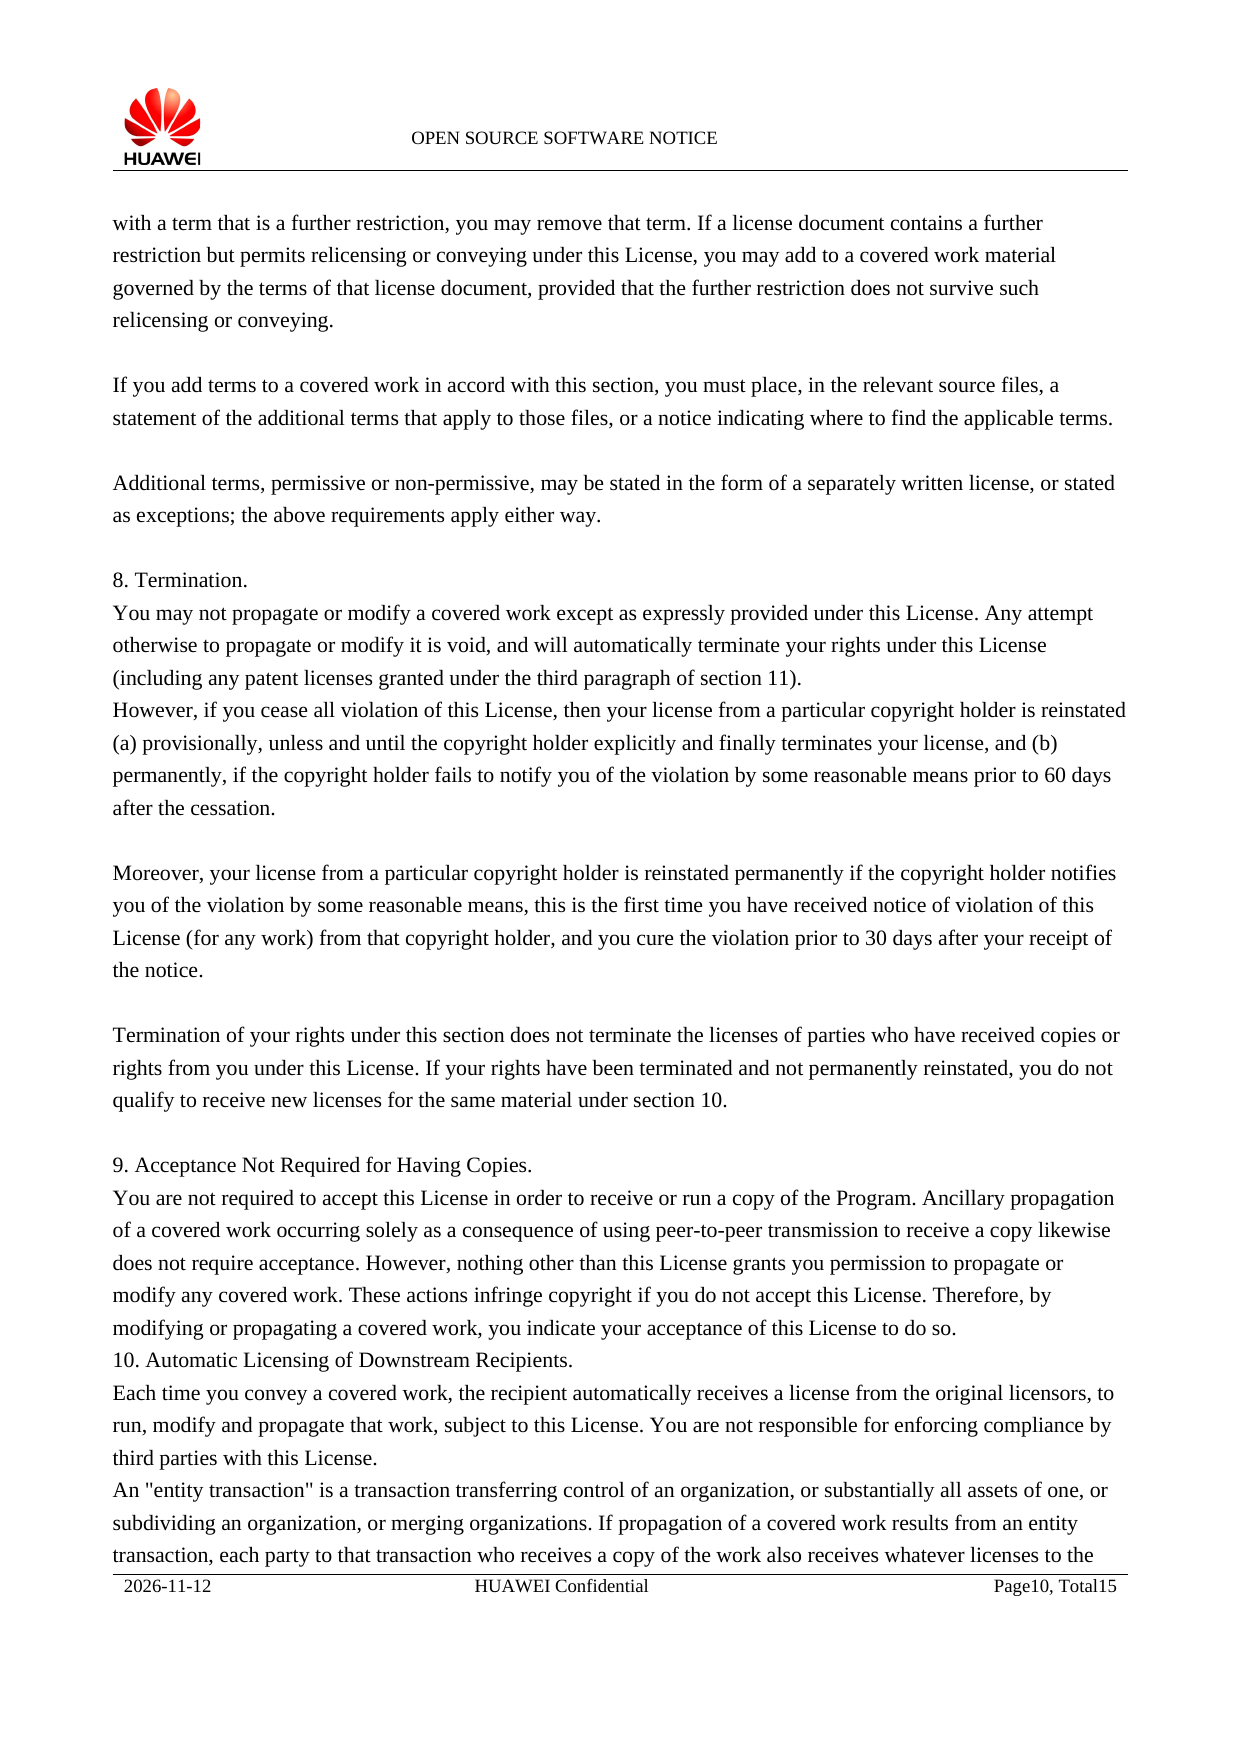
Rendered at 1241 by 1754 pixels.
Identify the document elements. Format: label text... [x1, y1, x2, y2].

picture [124, 88, 201, 165]
